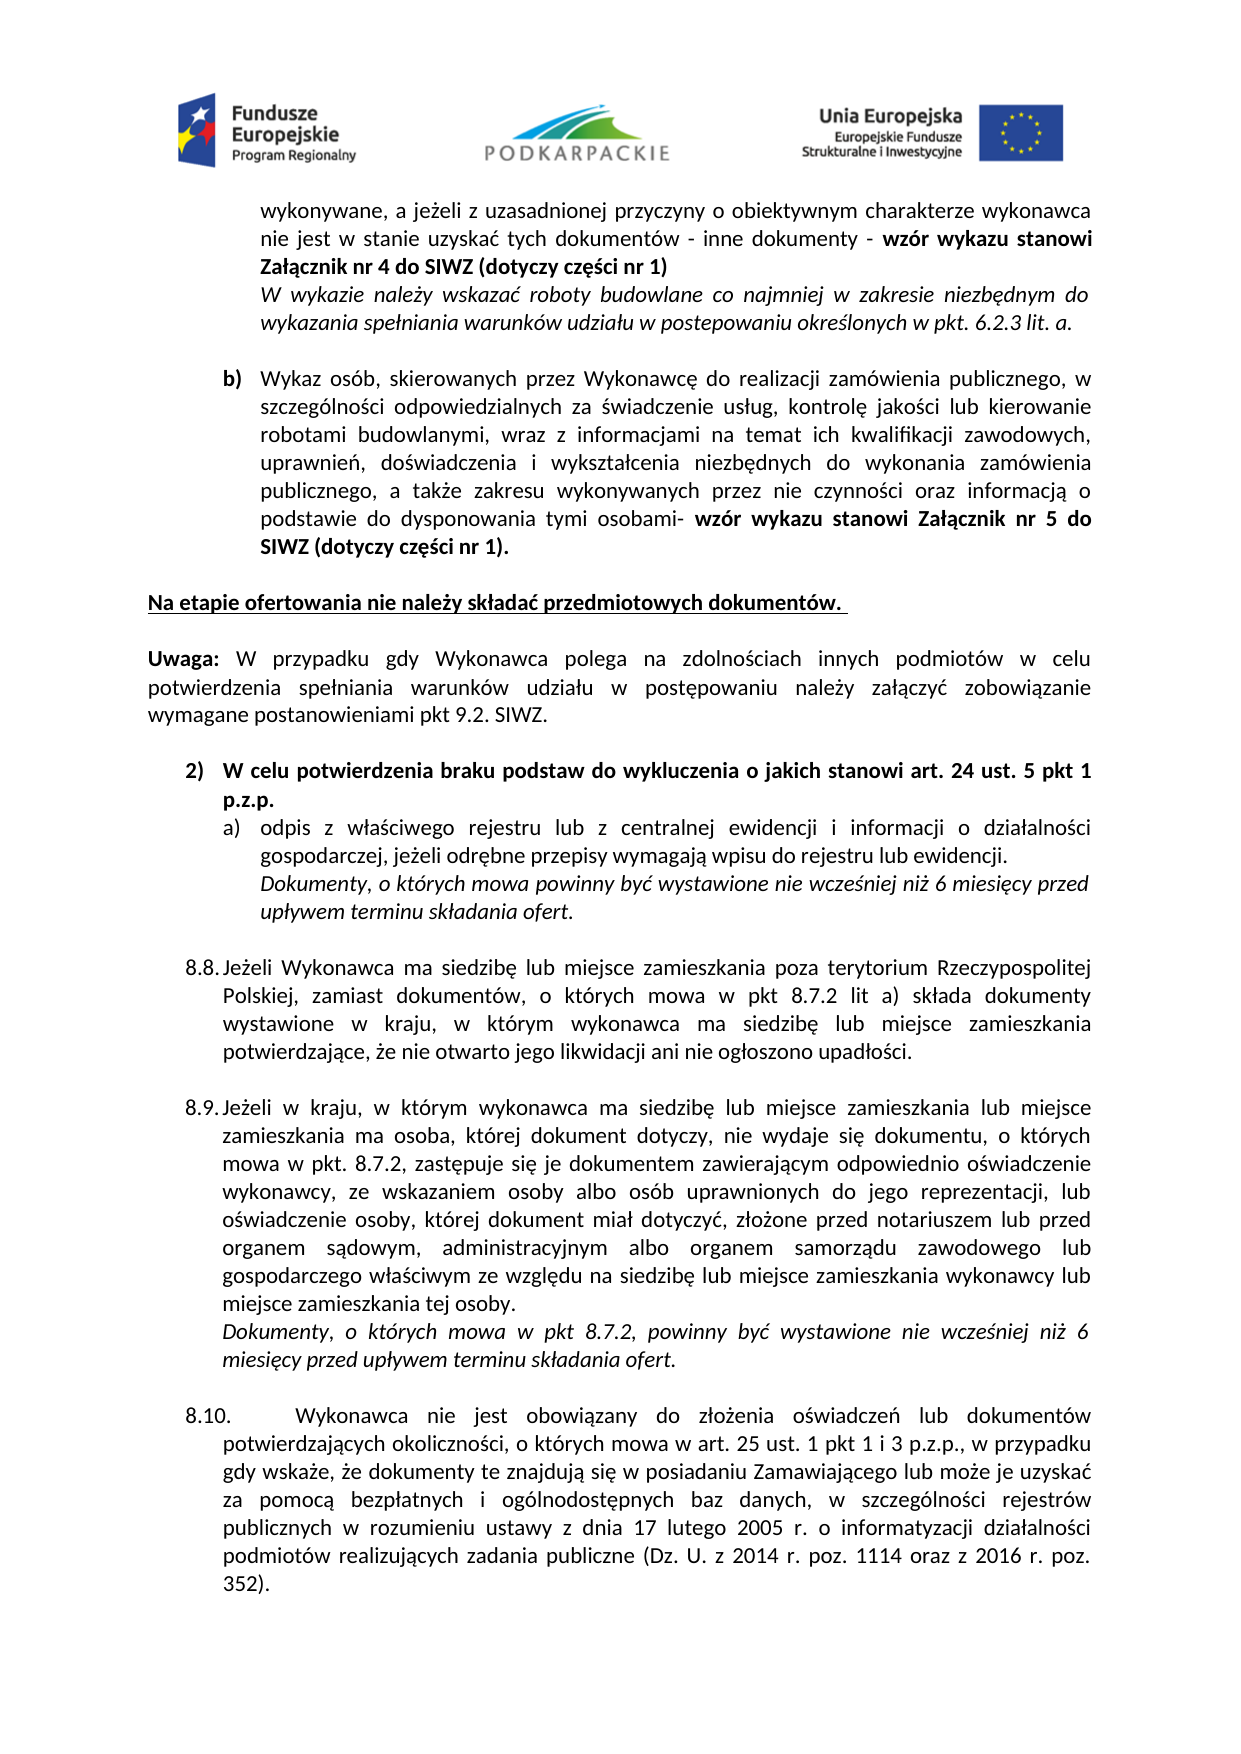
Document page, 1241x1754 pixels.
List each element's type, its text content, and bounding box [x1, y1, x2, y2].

list Wykonawca nie jest obowiązany do złożenia oświadczeń lub dokumentów potwierdzających okoliczności, o których mowa w art. 25 ust. 1 pkt 1 i 3 p.z.p., w przypadku gdy wskaże, że dokumenty te znajdują się w posiadaniu Zamawiającego lub może je uzyskać za pomocą bezpłatnych i ogólnodostępnych baz danych, w szczególności rejestrów publicznych w rozumieniu ustawy z dnia 17 lutego 2005 r. o informatyzacji działalności podmiotów realizujących zadania publiczne (Dz. U. z 2014 r. poz. 1114 oraz z 2016 r. poz. 352). [185, 1401, 1093, 1597]
list Wykaz osób, skierowanych przez Wykonawcę do realizacji zamówienia publicznego, w szczególności odpowiedzialnych za świadczenie usług, kontrolę jakości lub kierowanie robotami budowlanymi, wraz z informacjami na temat ich kwalifikacji zawodowych, uprawnień, doświadczenia i wykształcenia niezbędnych do wykonania zamówienia publicznego, a także zakresu wykonywanych przez nie czynności oraz informacją o podstawie do dysponowania tymi osobami- wzór wykazu stanowi Załącznik nr 5 do SIWZ (dotyczy części nr 1). [223, 364, 1093, 561]
list Dokumenty, o których mowa w pkt 8.7.2, powinny być wystawione nie wcześniej niż 6 miesięcy przed upływem terminu składania ofert. [222, 1317, 1093, 1373]
text Uwaga: W przypadku gdy Wykonawca polega na zdolnościach innych podmiotów w celu potwierdzenia spełniania warunków udziału w postępowaniu należy załączyć zobowiązanie wymagane postanowieniami pkt 9.2. SIWZ. [148, 644, 1093, 729]
list odpis z właściwego rejestru lub z centralnej ewidencji i informacji o działalności gospodarczej, jeżeli odrębne przepisy wymagają wpisu do rejestru lub ewidencji. [223, 813, 1093, 869]
list W wykazie należy wskazać roboty budowlane co najmniej w zakresie niezbędnym do wykazania spełniania warunków udziału w postepowaniu określonych w pkt. 6.2.3 lit. a. [260, 280, 1093, 336]
list Jeżeli Wykonawca ma siedzibę lub miejsce zamieszkania poza terytorium Rzeczypospolitej Polskiej, zamiast dokumentów, o których mowa w pkt 8.7.2 lit a) składa dokumenty wystawione w kraju, w którym wykonawca ma siedzibę lub miejsce zamieszkania potwierdzające, że nie otwarto jego likwidacji ani nie ogłoszono upadłości. [185, 953, 1093, 1065]
list Jeżeli w kraju, w którym wykonawca ma siedzibę lub miejsce zamieszkania lub miejsce zamieszkania ma osoba, której dokument dotyczy, nie wydaje się dokumentu, o których mowa w pkt. 8.7.2, zastępuje się je dokumentem zawierającym odpowiednio oświadczenie wykonawcy, ze wskazaniem osoby albo osób uprawnionych do jego reprezentacji, lub oświadczenie osoby, której dokument miał dotyczyć, złożone przed notariuszem lub przed organem sądowym, administracyjnym albo organem samorządu zawodowego lub gospodarczego właściwym ze względu na siedzibę lub miejsce zamieszkania wykonawcy lub miejsce zamieszkania tej osoby. [185, 1093, 1093, 1317]
text Na etapie ofertowania nie należy składać przedmiotowych dokumentów. [148, 588, 1093, 617]
picture [147, 73, 1093, 197]
list W celu potwierdzenia braku podstaw do wykluczenia o jakich stanowi art. 24 ust. 5 pkt 1 p.z.p. [185, 757, 1093, 813]
list Dokumenty, o których mowa powinny być wystawione nie wcześniej niż 6 miesięcy przed upływem terminu składania ofert. [260, 869, 1093, 925]
